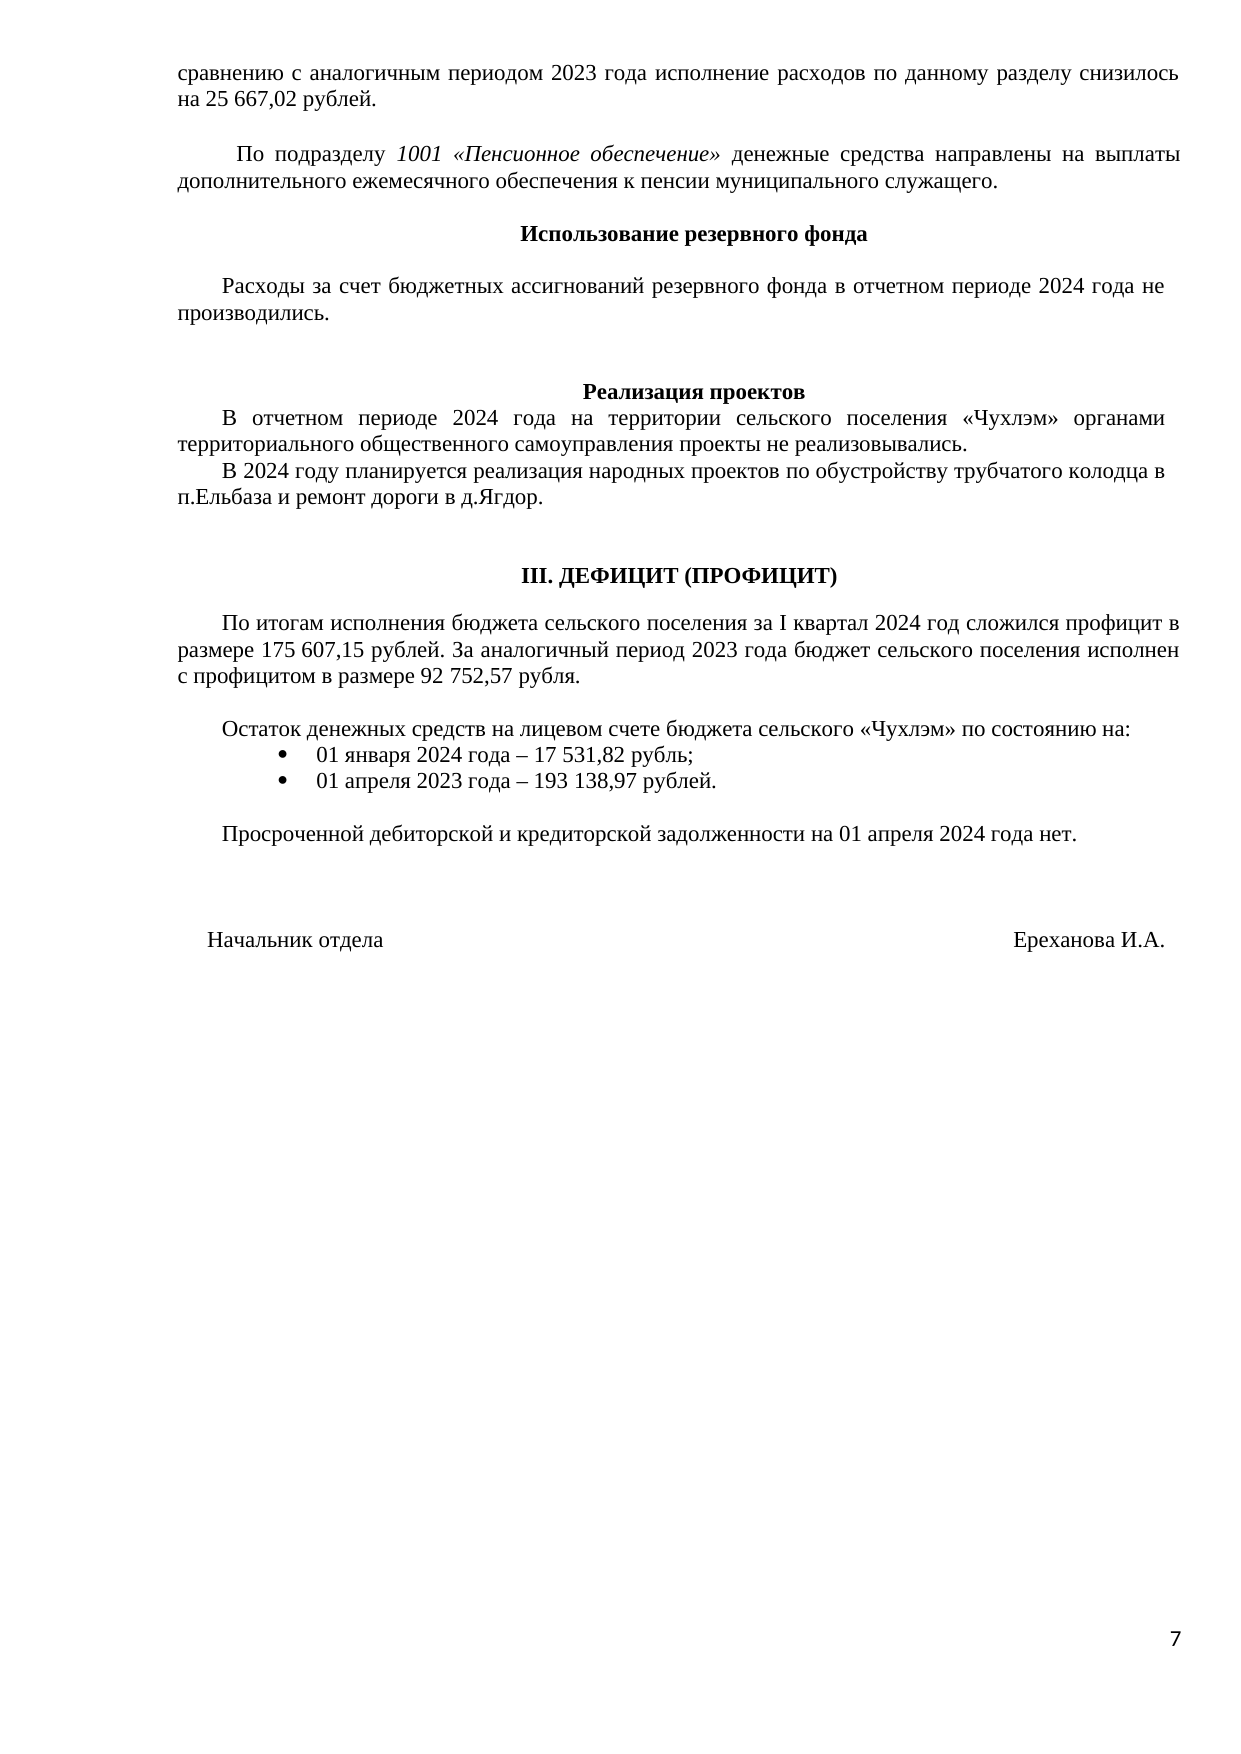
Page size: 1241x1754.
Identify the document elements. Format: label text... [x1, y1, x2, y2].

text В отчетном периоде 2024 года на территории сельского поселения «Чухлэм» органами территориального общественного самоуправления проекты не реализовывались. [177, 404, 1166, 457]
text По итогам исполнения бюджета сельского поселения за I квартал 2024 год сложился профицит в размере 175 607,15 рублей. За аналогичный период 2023 года бюджет сельского поселения исполнен с профицитом в размере 92 752,57 рубля. [177, 609, 1181, 688]
text По подразделу 1001 «Пенсионное обеспечение» денежные средства направлены на выплаты дополнительного ежемесячного обеспечения к пенсии муниципального служащего. [177, 141, 1181, 193]
text Реализация проектов [177, 378, 1166, 404]
text Расходы за счет бюджетных ассигнований резервного фонда в отчетном периоде 2024 года не производились. [177, 272, 1166, 325]
list 01 января 2024 года – 17 531,82 рубль; [279, 741, 1181, 767]
text III. ДЕФИЦИТ (ПРОФИЦИТ) [177, 562, 1181, 588]
text Использование резервного фонда [177, 219, 1166, 246]
text Остаток денежных средств на лицевом счете бюджета сельского «Чухлэм» по состоянию на: [177, 715, 1181, 741]
text Просроченной дебиторской и кредиторской задолженности на 01 апреля 2024 года нет. [177, 820, 1181, 847]
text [177, 59, 1181, 112]
list 01 апреля 2023 года – 193 138,97 рублей. [279, 767, 1181, 794]
text Начальник отдела Ереханова И.А. [177, 926, 1166, 952]
text В 2024 году планируется реализация народных проектов по обустройству трубчатого колодца в п.Ельбаза и ремонт дороги в д.Ягдор. [177, 457, 1166, 509]
